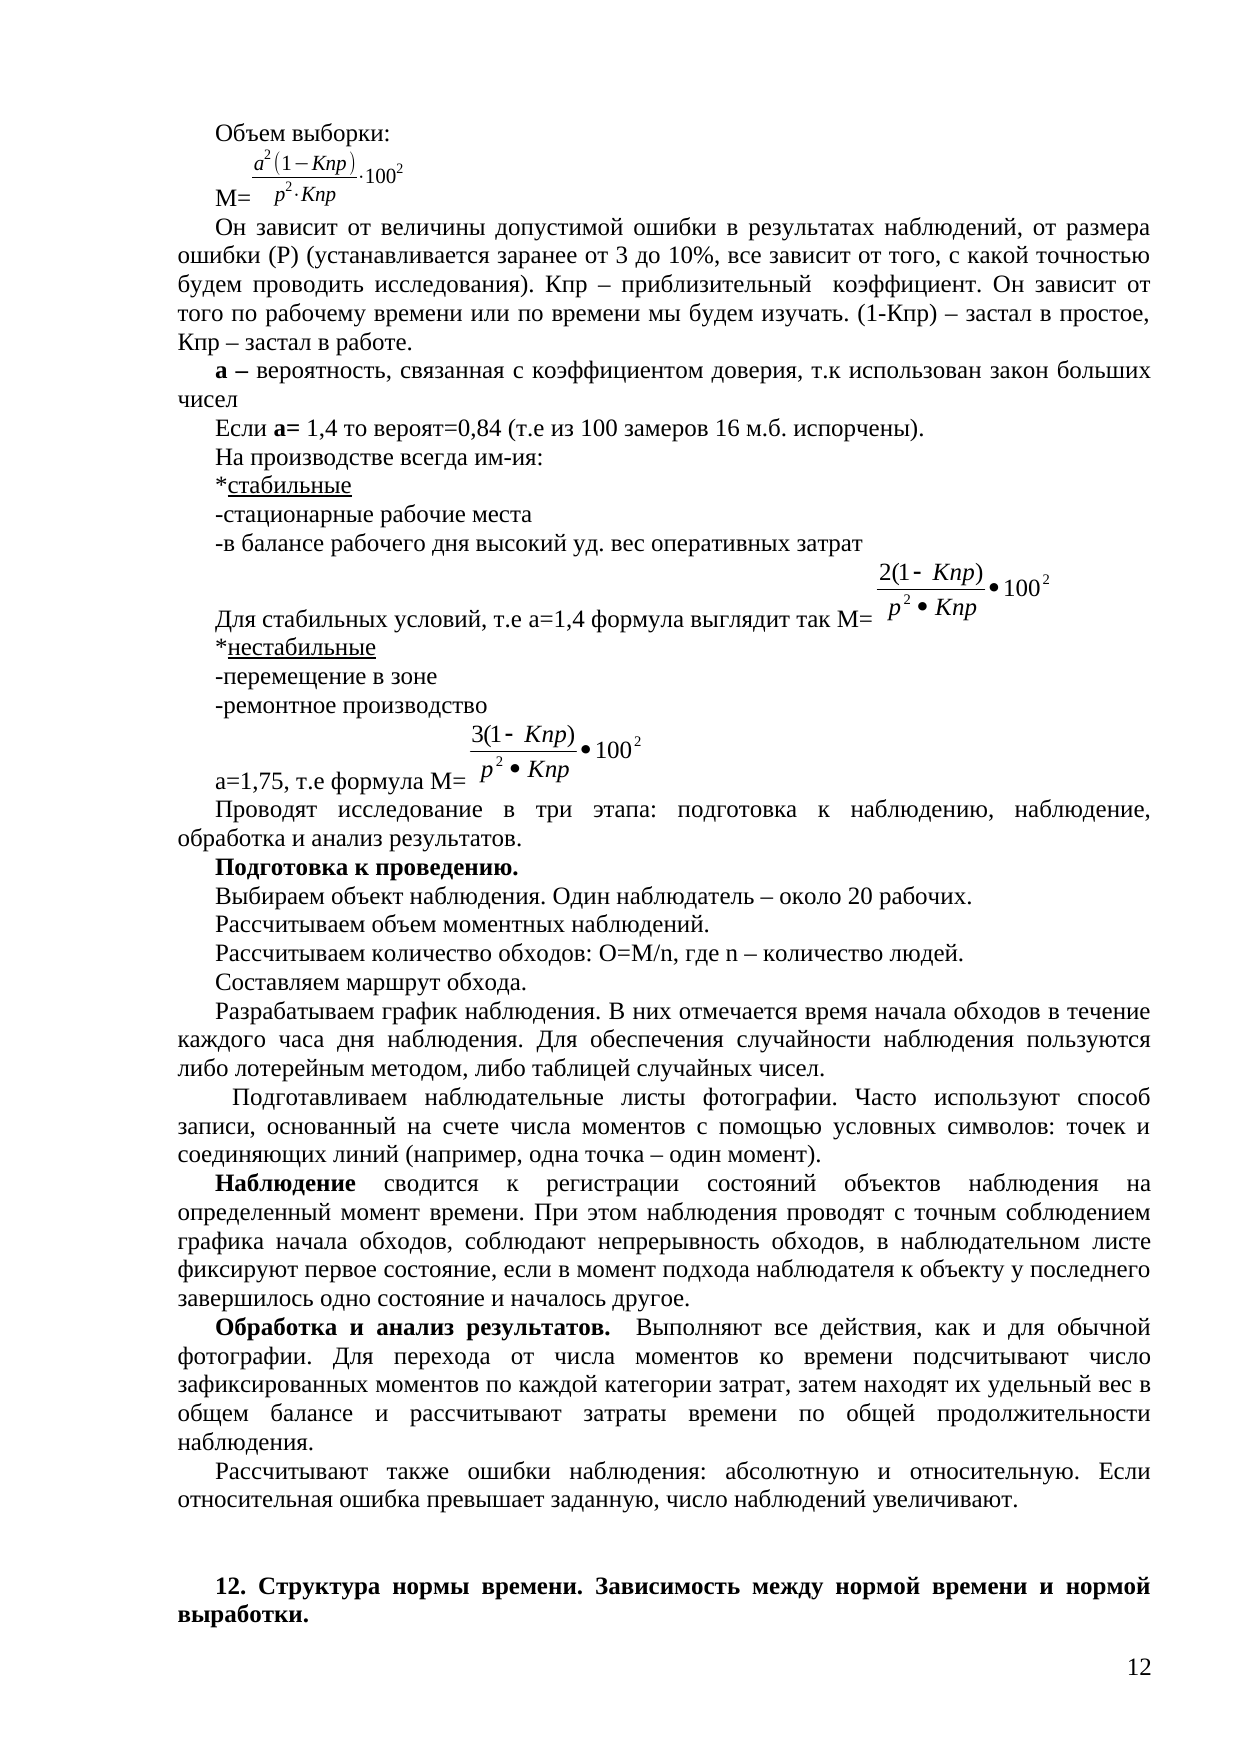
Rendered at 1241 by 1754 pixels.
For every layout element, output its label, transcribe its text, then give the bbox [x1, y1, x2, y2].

text *нестабильные [177, 632, 1152, 661]
text -в балансе рабочего дня высокий уд. вес оперативных затрат [177, 528, 1152, 557]
text Рассчитываем объем моментных наблюдений. [177, 909, 1152, 938]
text Подготовка к проведению. [177, 852, 1152, 881]
text -стационарные рабочие места [177, 499, 1152, 528]
text Если a= 1,4 то вероят=0,84 (т.е из 100 замеров 16 м.б. испорчены). [177, 413, 1152, 442]
text Объем выборки: [177, 118, 1152, 147]
text Обработка и анализ результатов. Выполняют все действия, как и для обычной фотографии. Для перехода от числа моментов ко времени подсчитывают число зафиксированных моментов по каждой категории затрат, затем находят их удельный вес в общем балансе и рассчитывают затраты времени по общей продолжительности наблюдения. [177, 1312, 1152, 1456]
text *стабильные [177, 470, 1152, 499]
text -ремонтное производство [177, 690, 1152, 719]
text Наблюдение сводится к регистрации состояний объектов наблюдения на определенный момент времени. При этом наблюдения проводят с точным соблюдением графика начала обходов, соблюдают непрерывность обходов, в наблюдательном листе фиксируют первое состояние, если в момент подхода наблюдателя к объекту у последнего завершилось одно состояние и началось другое. [177, 1168, 1152, 1312]
text Составляем маршрут обхода. [177, 967, 1152, 996]
text Рассчитываем количество обходов: О=М/n, где n – количество людей. [177, 938, 1152, 967]
text Подготавливаем наблюдательные листы фотографии. Часто используют способ записи, основанный на счете числа моментов с помощью условных символов: точек и соединяющих линий (например, одна точка – один момент). [177, 1082, 1152, 1168]
text Выбираем объект наблюдения. Один наблюдатель – около 20 рабочих. [177, 881, 1152, 909]
text На производстве всегда им-ия: [177, 442, 1152, 470]
text a=1,75, т.е формула М= [177, 719, 1152, 794]
text Рассчитывают также ошибки наблюдения: абсолютную и относительную. Если относительная ошибка превышает заданную, число наблюдений увеличивают. [177, 1456, 1152, 1513]
text Проводят исследование в три этапа: подготовка к наблюдению, наблюдение, обработка и анализ результатов. [177, 794, 1152, 852]
text Он зависит от величины допустимой ошибки в результатах наблюдений, от размера ошибки (Р) (устанавливается заранее от 3 до 10%, все зависит от того, с какой точностью будем проводить исследования). Кпр – приблизительный коэффициент. Он зависит от того по рабочему времени или по времени мы будем изучать. (1-Кпр) – застал в простое, Кпр – застал в работе. [177, 212, 1152, 355]
text 12. Структура нормы времени. Зависимость между нормой времени и нормой выработки. [177, 1571, 1152, 1628]
text Для стабильных условий, т.е a=1,4 формула выглядит так М= [177, 557, 1152, 632]
text Разрабатываем график наблюдения. В них отмечается время начала обходов в течение каждого часа дня наблюдения. Для обеспечения случайности наблюдения пользуются либо лотерейным методом, либо таблицей случайных чисел. [177, 996, 1152, 1082]
text -перемещение в зоне [177, 661, 1152, 690]
text М= [177, 147, 1152, 212]
text a – вероятность, связанная с коэффициентом доверия, т.к использован закон больших чисел [177, 355, 1152, 413]
